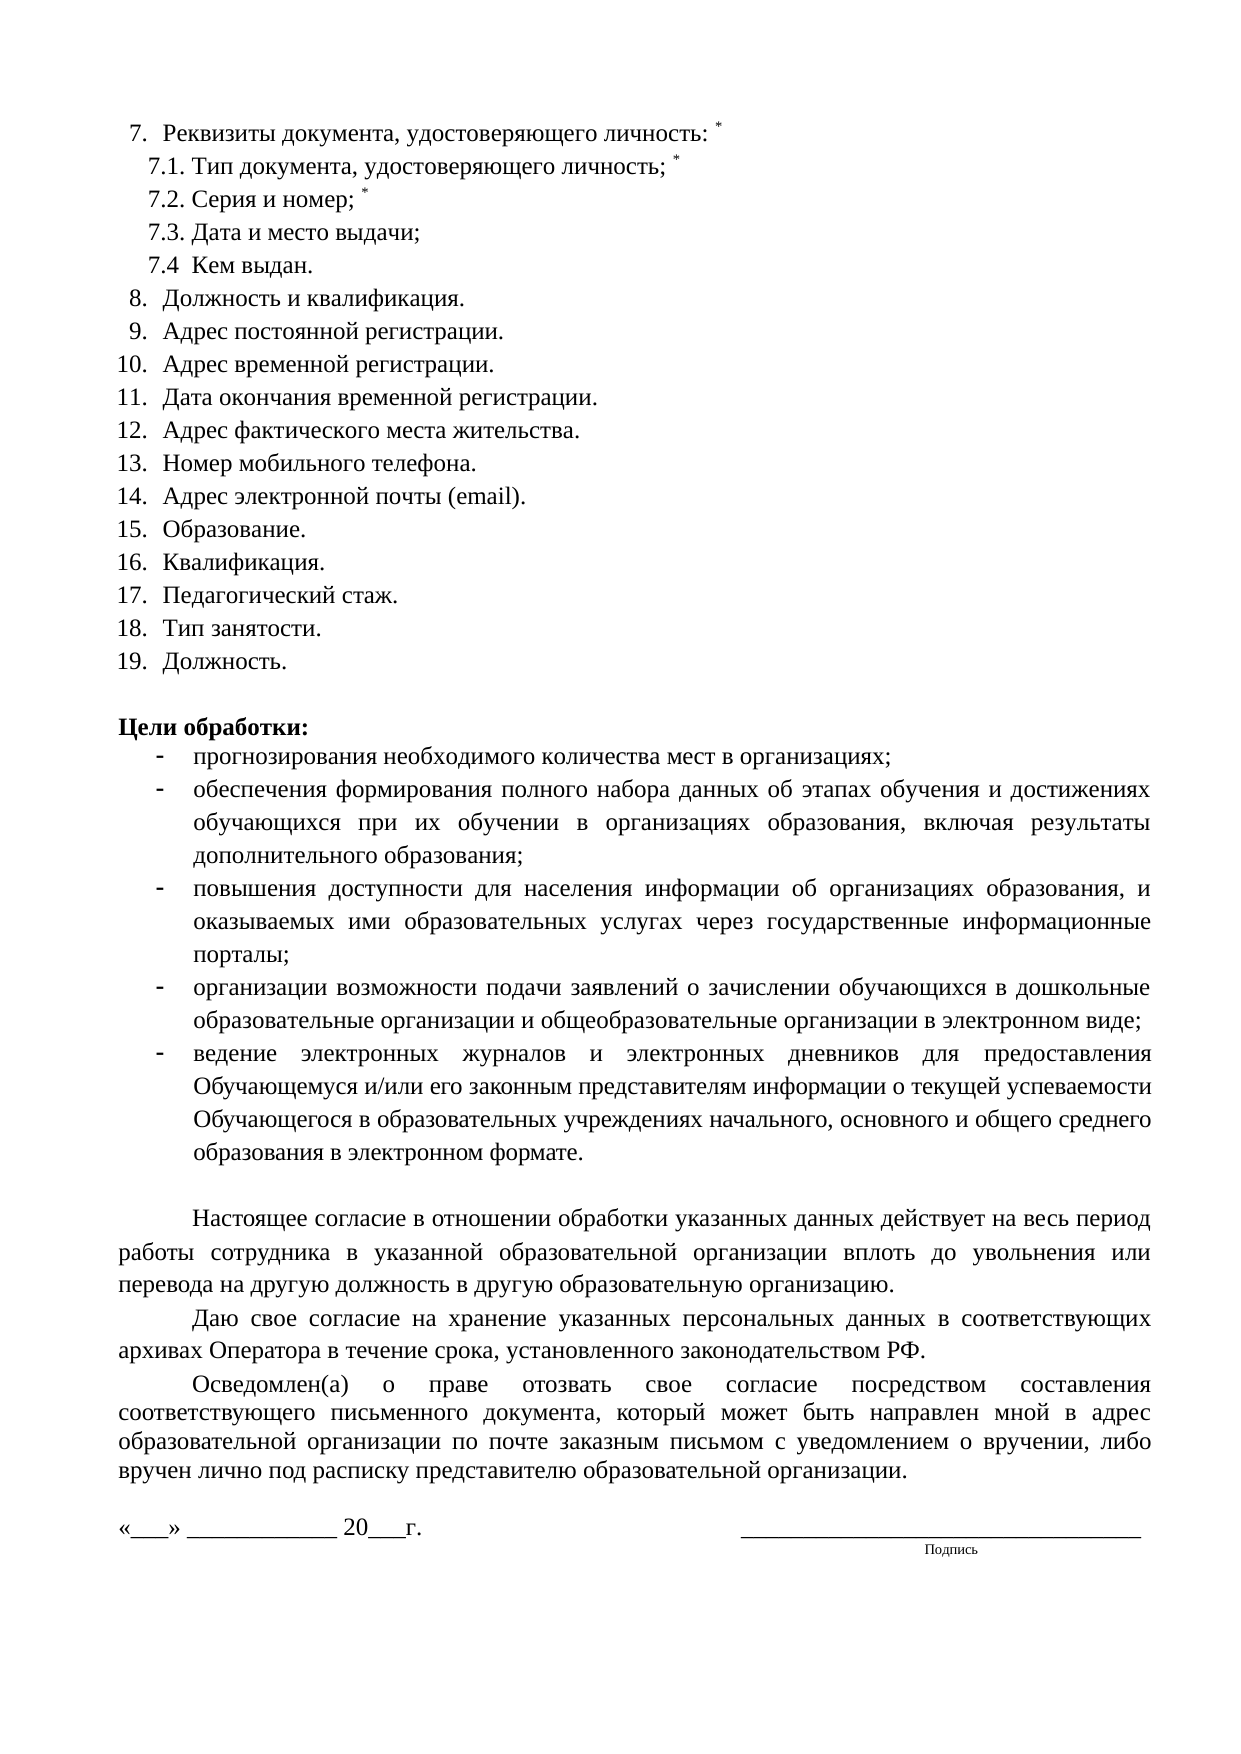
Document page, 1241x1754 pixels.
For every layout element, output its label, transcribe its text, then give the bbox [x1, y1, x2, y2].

text Подпись [118, 1541, 1152, 1570]
list Адрес постоянной регистрации. [148, 316, 1152, 345]
list Педагогический стаж. [148, 580, 1152, 609]
text Настоящее согласие в отношении обработки указанных данных действует на весь период работы сотрудника в указанной образовательной организации вплоть до увольнения или перевода на другую должность в другую образовательную организацию. [118, 1203, 1152, 1298]
text 7.1. Тип документа, удостоверяющего личность; * [118, 151, 1152, 180]
list Квалификация. [148, 547, 1152, 576]
list Тип занятости. [148, 613, 1152, 642]
list ведение электронных журналов и электронных дневников для предоставления Обучающемуся и/или его законным представителям информации о текущей успеваемости Обучающегося в образовательных учреждениях начального, основного и общего среднего образования в электронном формате. [156, 1038, 1152, 1166]
list Дата окончания временной регистрации. [148, 382, 1152, 411]
text Цели обработки: [118, 712, 1152, 741]
list организации возможности подачи заявлений о зачислении обучающихся в дошкольные образовательные организации и общеобразовательные организации в электронном виде; [156, 972, 1152, 1034]
list повышения доступности для населения информации об организациях образования, и оказываемых ими образовательных услугах через государственные информационные порталы; [156, 873, 1152, 968]
text 7.2. Серия и номер; * [118, 184, 1152, 213]
list прогнозирования необходимого количества мест в организациях; [156, 741, 1152, 770]
text Осведомлен(а) о праве отозвать свое согласие посредством составления соответствующего письменного документа, который может быть направлен мной в адрес образовательной организации по почте заказным письмом с уведомлением о вручении, либо вручен лично под расписку представителю образовательной организации. [118, 1369, 1152, 1484]
list обеспечения формирования полного набора данных об этапах обучения и достижениях обучающихся при их обучении в организациях образования, включая результаты дополнительного образования; [156, 774, 1152, 869]
list Адрес временной регистрации. [148, 349, 1152, 378]
list Должность. [148, 646, 1152, 675]
text 7.4 Кем выдан. [118, 250, 1152, 279]
list Образование. [148, 514, 1152, 543]
list Адрес электронной почты (email). [148, 481, 1152, 510]
text 7.3. Дата и место выдачи; [118, 217, 1152, 246]
text Даю свое согласие на хранение указанных персональных данных в соответствующих архивах Оператора в течение срока, установленного законодательством РФ. [118, 1303, 1152, 1364]
list Номер мобильного телефона. [148, 448, 1152, 477]
text «___» ____________ 20___г. ________________________________ [118, 1512, 1152, 1541]
list Адрес фактического места жительства. [148, 415, 1152, 444]
list Должность и квалификация. [148, 283, 1152, 312]
list Реквизиты документа, удостоверяющего личность: * [148, 118, 1152, 147]
